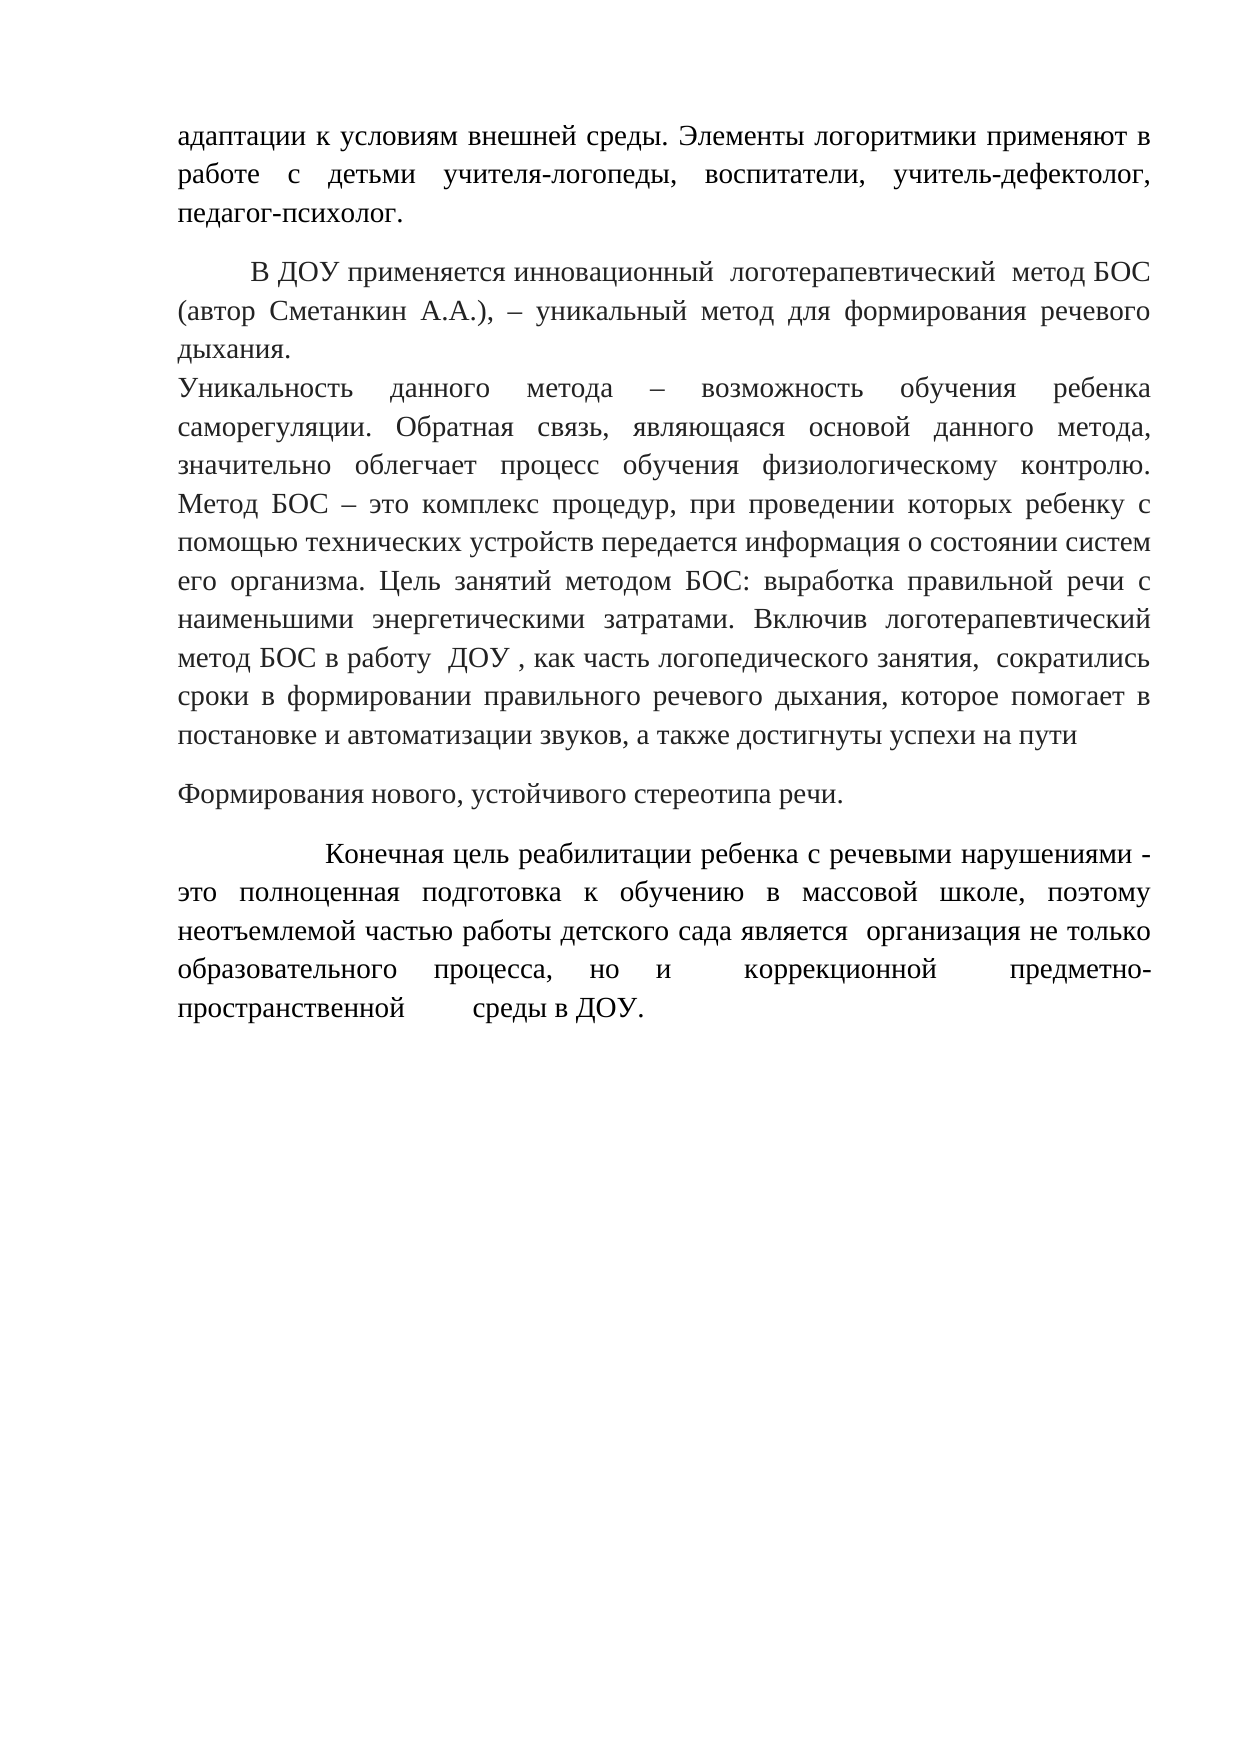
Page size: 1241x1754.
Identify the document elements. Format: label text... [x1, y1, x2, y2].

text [177, 118, 1152, 229]
text Формирования нового, устойчивого стереотипа речи. [177, 776, 1152, 810]
text Конечная цель реабилитации ребенка с речевыми нарушениями - это полноценная подготовка к обучению в массовой школе, поэтому неотъемлемой частью работы детского сада является организация не только образовательного процесса, но и коррекционной предметно-пространственной среды в ДОУ. [177, 836, 1152, 1023]
text В ДОУ применяется инновационный логотерапевтический метод БОС (автор Сметанкин А.А.), – уникальный метод для формирования речевого дыхания. Уникальность данного метода – возможность обучения ребенка саморегуляции. Обратная связь, являющаяся основой данного метода, значительно облегчает процесс обучения физиологическому контролю. Метод БОС – это комплекс процедур, при проведении которых ребенку с помощью технических устройств передается информация о состоянии систем его организма. Цель занятий методом БОС: выработка правильной речи с наименьшими энергетическими затратами. Включив логотерапевтический метод БОС в работу ДОУ , как часть логопедического занятия, сократились сроки в формировании правильного речевого дыхания, которое помогает в постановке и автоматизации звуков, а также достигнуты успехи на пути [177, 254, 1152, 751]
